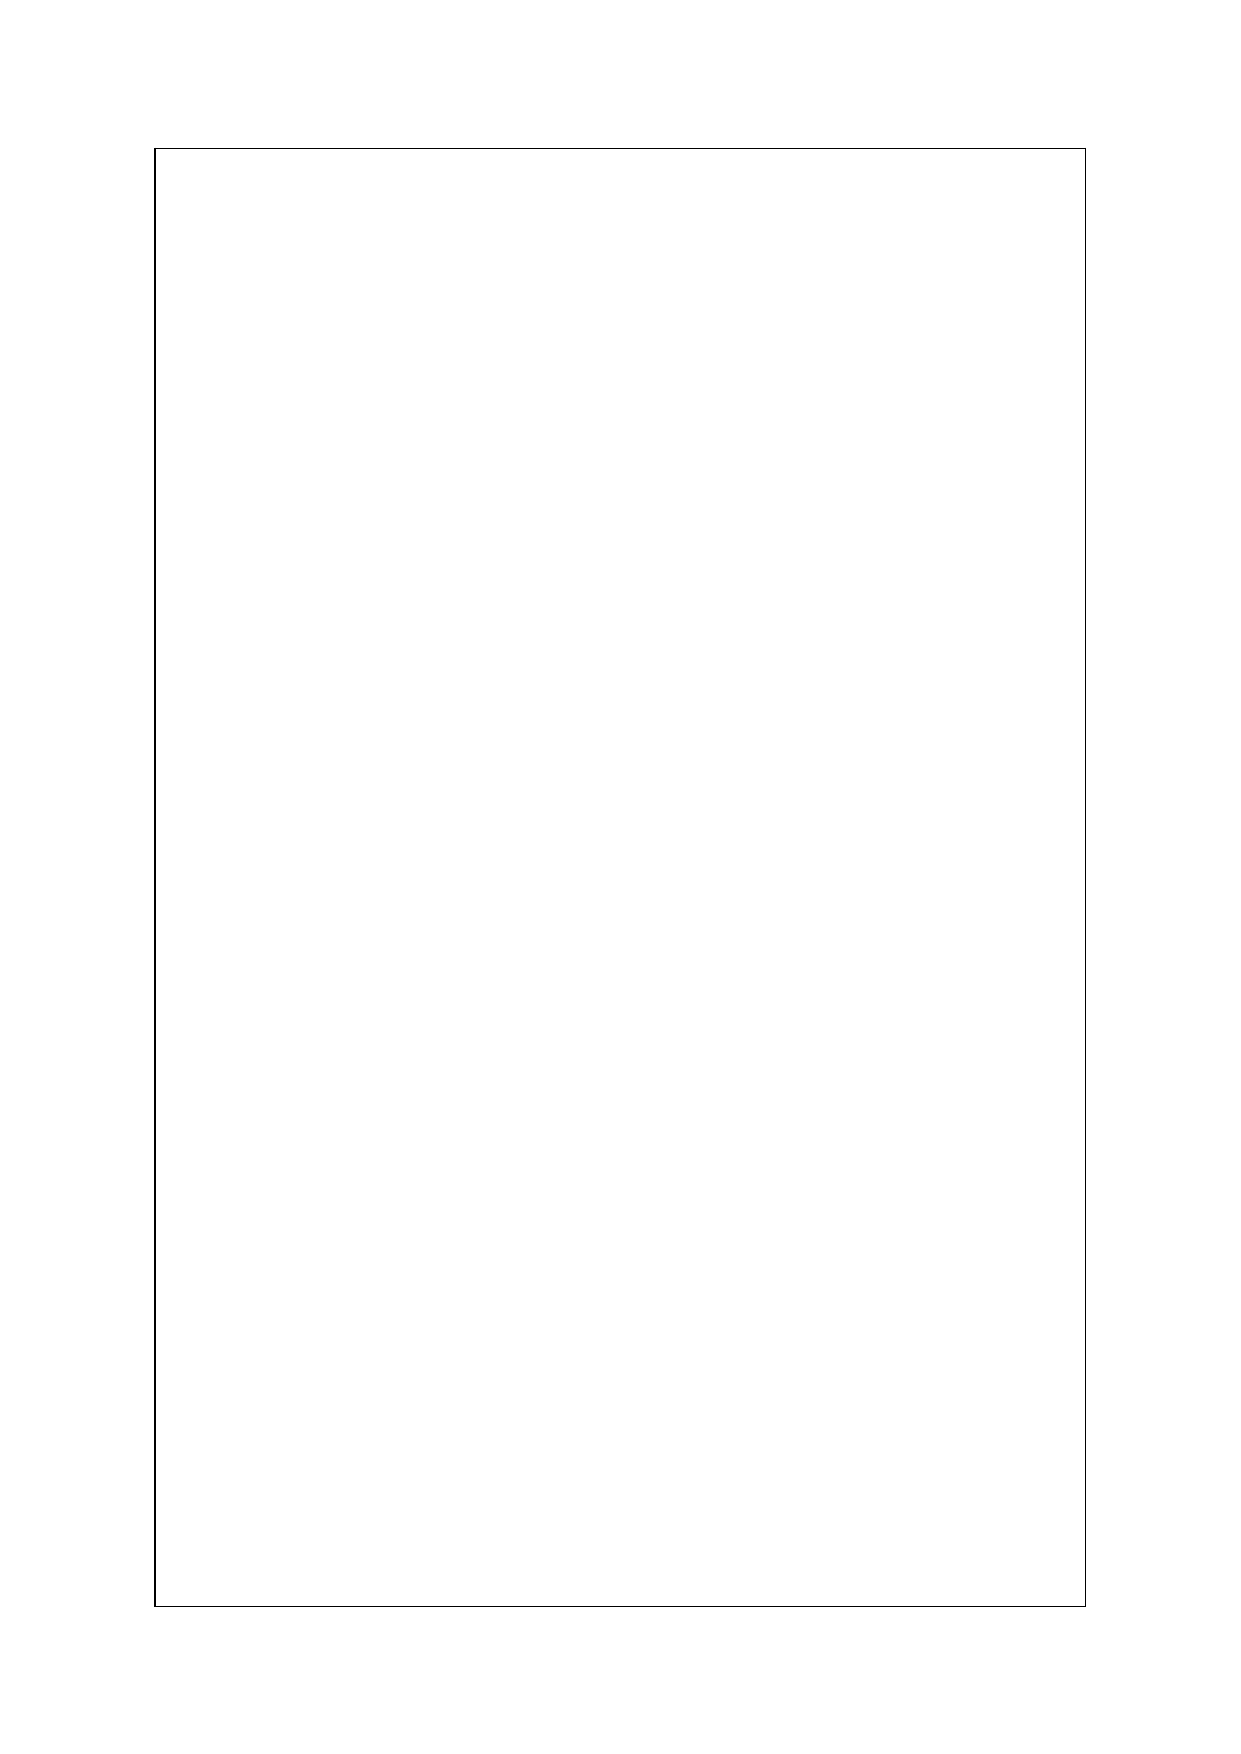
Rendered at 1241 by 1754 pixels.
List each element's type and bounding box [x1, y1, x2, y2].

table_cell [156, 149, 1085, 1606]
